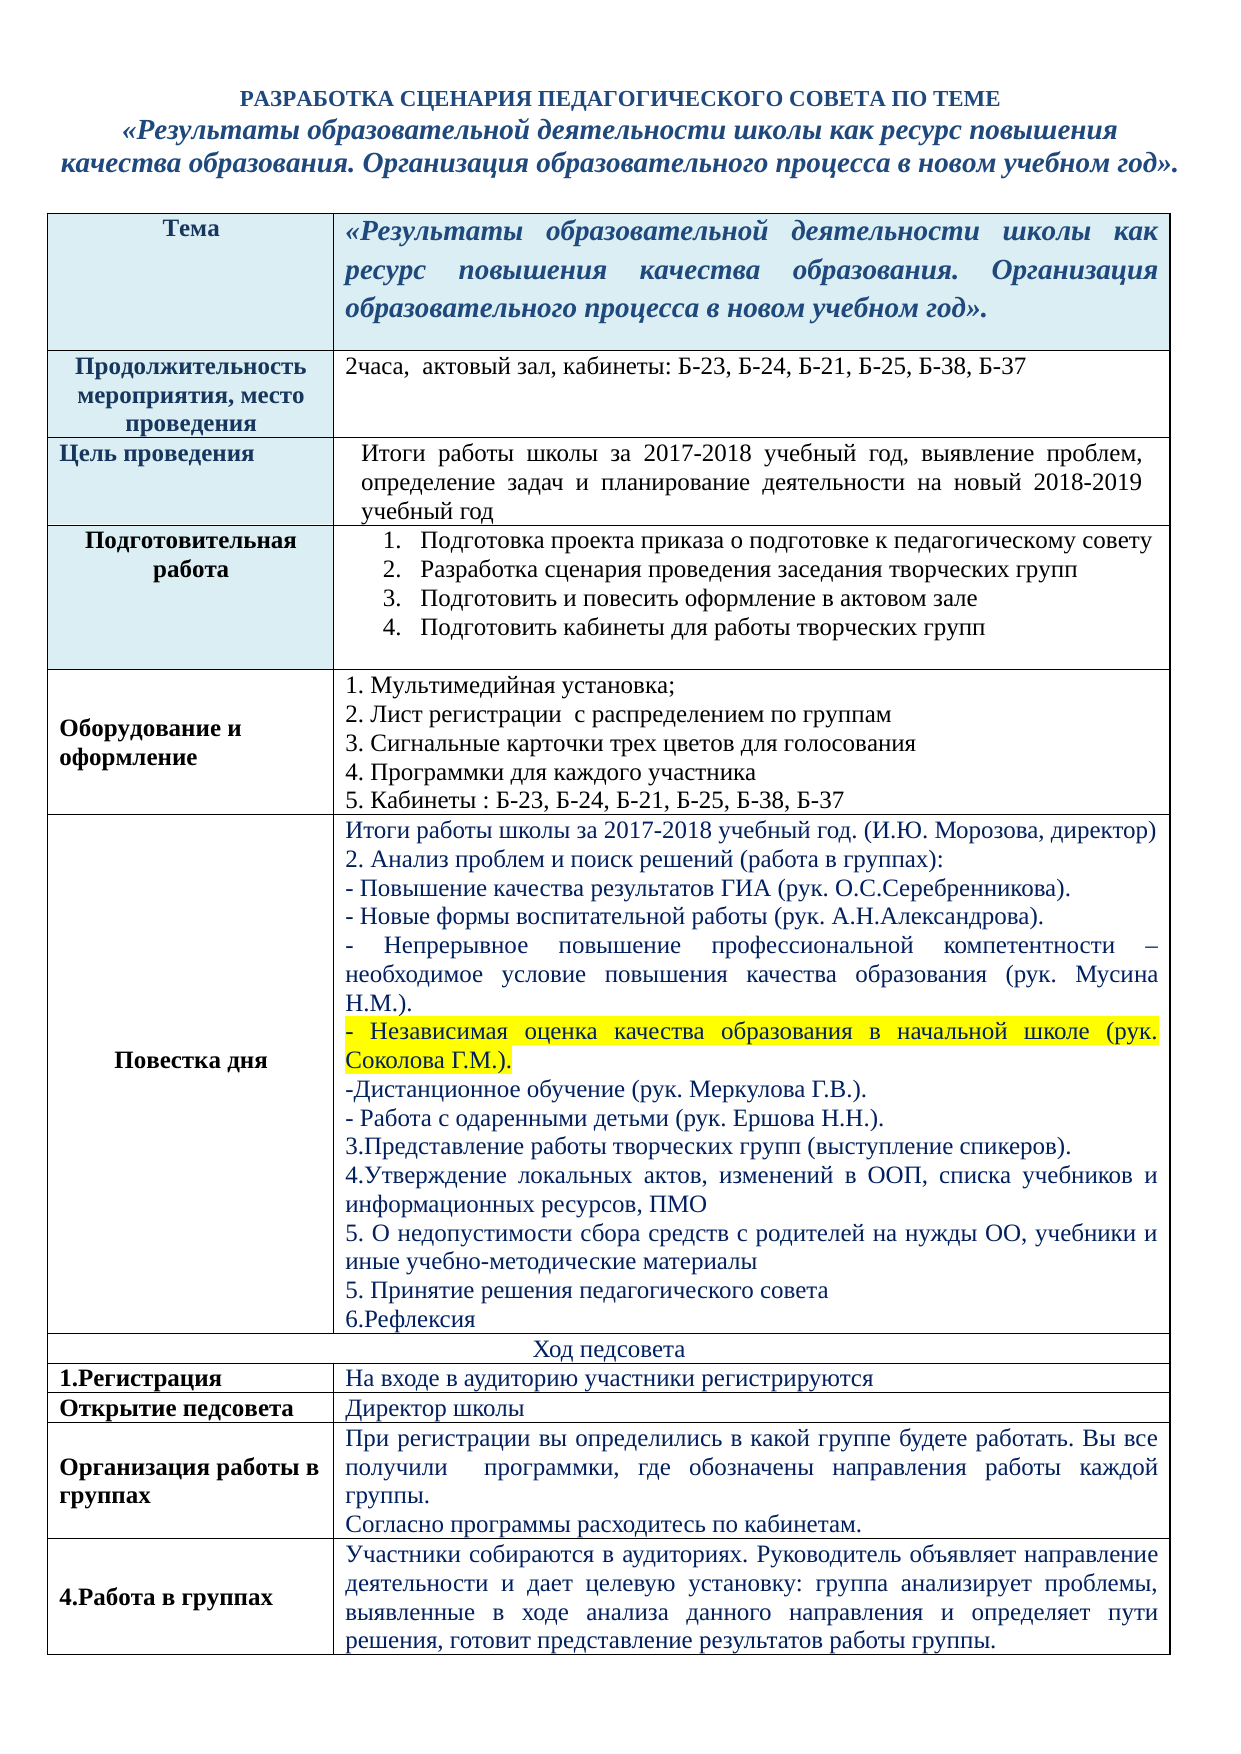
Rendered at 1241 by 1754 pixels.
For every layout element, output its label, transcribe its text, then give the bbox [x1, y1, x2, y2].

table_cell 4.Работа в группах [48, 1539, 333, 1654]
table_cell При регистрации вы определились в какой группе будете работать. Вы все получили программки, где обозначены направления работы каждой группы. Согласно программы расходитесь по кабинетам. [334, 1423, 1169, 1538]
table_cell Оборудование и оформление [48, 670, 333, 814]
table_cell На входе в аудиторию участники регистрируются [334, 1364, 1169, 1392]
table_header «Результаты образовательной деятельности школы как ресурс повышения качества образования. Организация образовательного процесса в новом учебном год». [334, 214, 1169, 350]
text РАЗРАБОТКА СЦЕНАРИЯ ПЕДАГОГИЧЕСКОГО СОВЕТА ПО ТЕМЕ [59, 85, 1181, 112]
table_cell Цель проведения [48, 438, 333, 524]
table_cell Подготовительная работа [48, 526, 333, 669]
table_cell 1.Регистрация [48, 1364, 333, 1392]
table_cell Повестка дня [48, 815, 333, 1333]
table_cell 1. Мультимедийная установка; 2. Лист регистрации с распределением по группам 3. Сигнальные карточки трех цветов для голосования 4. Программки для каждого участника 5. Кабинеты : Б-23, Б-24, Б-21, Б-25, Б-38, Б-37 [334, 670, 1169, 814]
table_cell Ход педсовета [48, 1334, 1169, 1362]
table_cell Участники собираются в аудиториях. Руководитель объявляет направление деятельности и дает целевую установку: группа анализирует проблемы, выявленные в ходе анализа данного направления и определяет пути решения, готовит представление результатов работы группы. [334, 1539, 1169, 1654]
table_cell Итоги работы школы за 2017-2018 учебный год. (И.Ю. Морозова, директор) 2. Анализ проблем и поиск решений (работа в группах): - Повышение качества результатов ГИА (рук. О.С.Серебренникова). - Новые формы воспитательной работы (рук. А.Н.Александрова). - Непрерывное повышение профессиональной компетентности – необходимое условие повышения качества образования (рук. Мусина Н.М.). - Независимая оценка качества образования в начальной школе (рук. Соколова Г.М.). -Дистанционное обучение (рук. Меркулова Г.В.). - Работа с одаренными детьми (рук. Ершова Н.Н.). 3.Представление работы творческих групп (выступление спикеров). 4.Утверждение локальных актов, изменений в ООП, списка учебников и информационных ресурсов, ПМО 5. О недопустимости сбора средств с родителей на нужды ОО, учебники и иные учебно-методические материалы 5. Принятие решения педагогического совета 6.Рефлексия [334, 815, 1169, 1333]
table_cell Директор школы [334, 1393, 1169, 1422]
table_cell Подготовка проекта приказа о подготовке к педагогическому совету Разработка сценария проведения заседания творческих групп Подготовить и повесить оформление в актовом зале Подготовить кабинеты для работы творческих групп [334, 526, 1169, 669]
table_cell Организация работы в группах [48, 1423, 333, 1538]
table_cell Открытие педсовета [48, 1393, 333, 1422]
text «Результаты образовательной деятельности школы как ресурс повышения качества образования. Организация образовательного процесса в новом учебном год». [59, 112, 1181, 179]
table_cell Продолжительность мероприятия, место проведения [48, 351, 333, 437]
table_cell 2часа, актовый зал, кабинеты: Б-23, Б-24, Б-21, Б-25, Б-38, Б-37 [334, 351, 1169, 437]
table_cell Итоги работы школы за 2017-2018 учебный год, выявление проблем, определение задач и планирование деятельности на новый 2018-2019 учебный год [334, 438, 1169, 524]
table_header Тема [48, 214, 333, 350]
